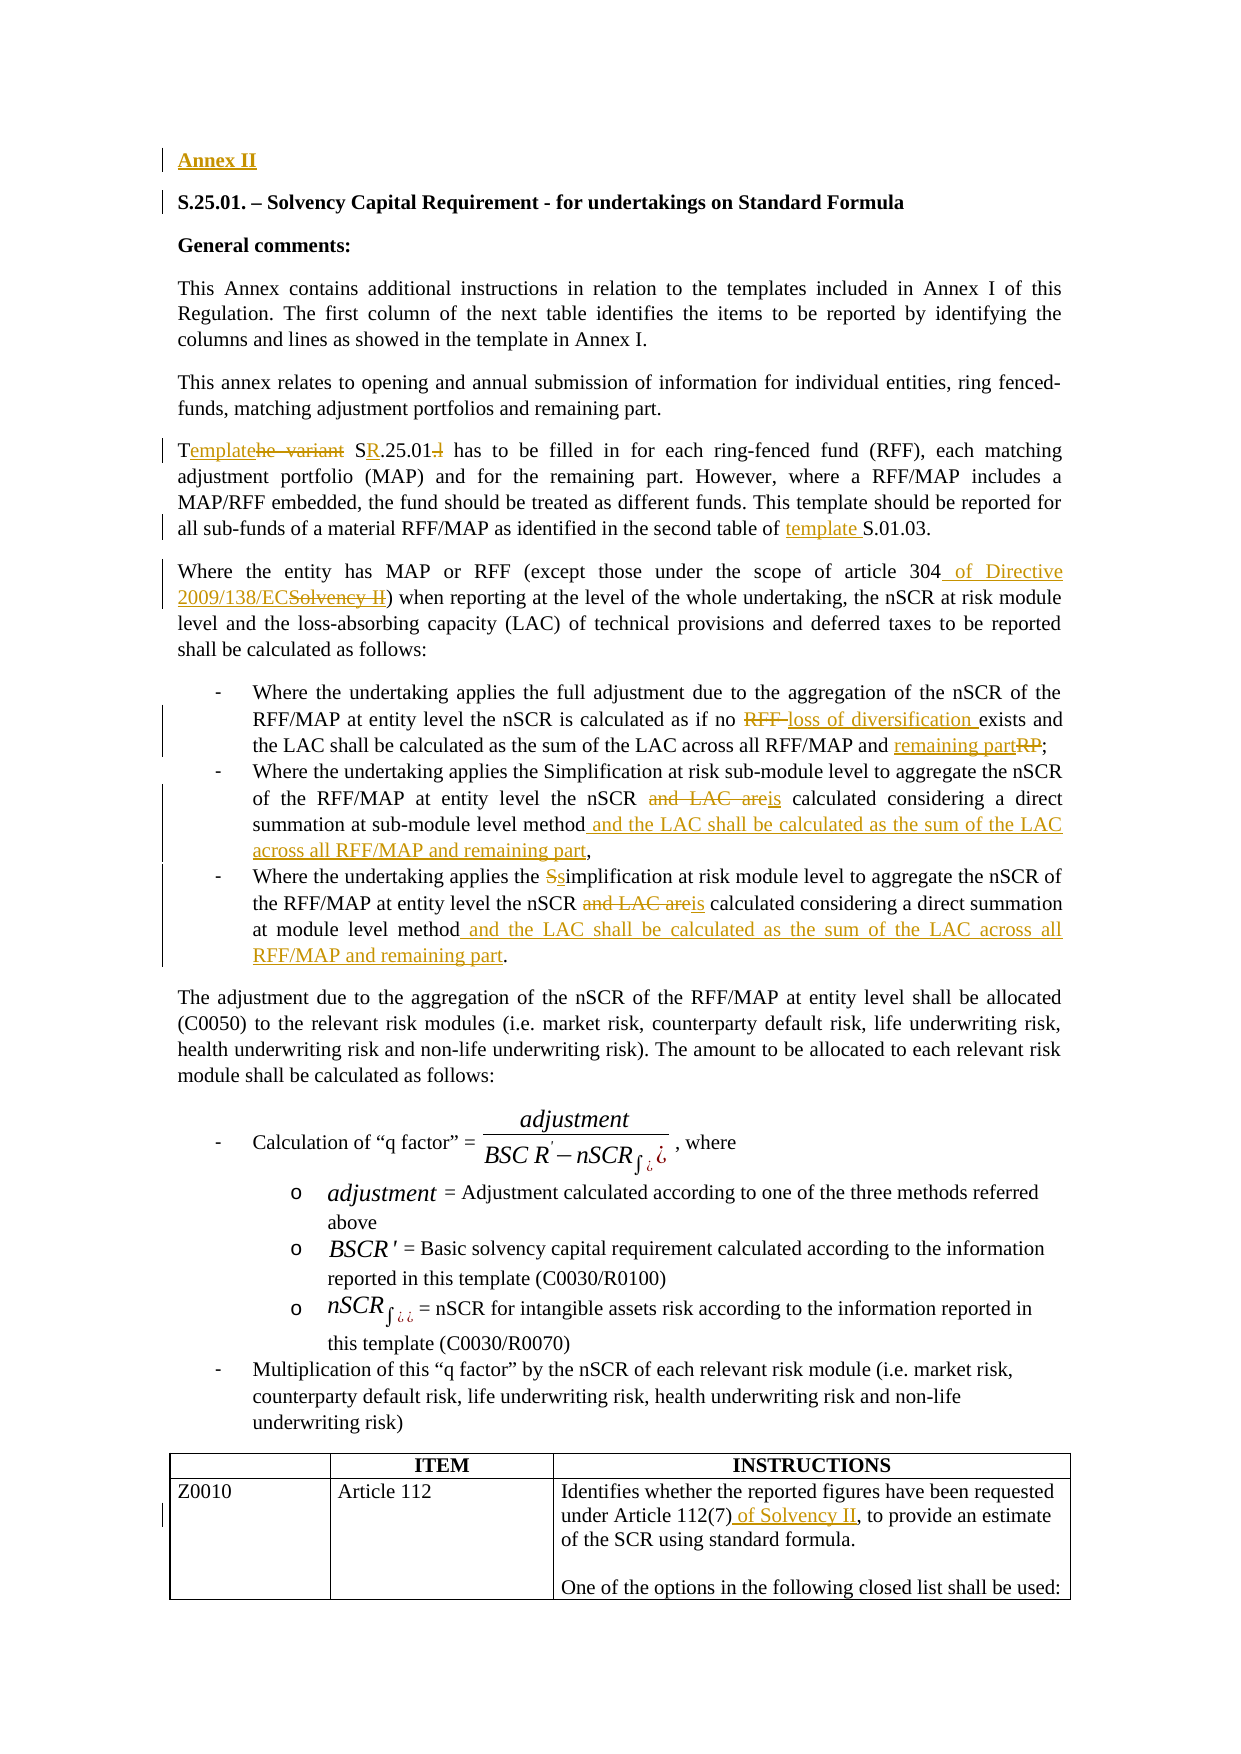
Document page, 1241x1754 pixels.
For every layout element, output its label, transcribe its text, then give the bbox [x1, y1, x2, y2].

text T S.25.01 has to be filled in for each ring-fenced fund (RFF), each matching adjustment portfolio (MAP) and for the remaining part. However, where a RFF/MAP includes a MAP/RFF embedded, the fund should be treated as different funds. This template should be reported for all sub-funds of a material RFF/MAP as identified in the second table of S.01.03. [177, 438, 1063, 540]
list = Adjustment calculated according to one of the three methods referred above [290, 1180, 1063, 1234]
table_header ITEM [331, 1454, 553, 1477]
table_cell Article 112 [331, 1479, 553, 1599]
text The adjustment due to the aggregation of the nSCR of the RFF/MAP at entity level shall be allocated (C0050) to the relevant risk modules (i.e. market risk, counterparty default risk, life underwriting risk, health underwriting risk and non-life underwriting risk). The amount to be allocated to each relevant risk module shall be calculated as follows: [177, 985, 1063, 1087]
list Calculation of “q factor” = , where [215, 1106, 1063, 1178]
table_header [171, 1454, 330, 1477]
text This Annex contains additional instructions in relation to the templates included in Annex I of this Regulation. The first column of the next table identifies the items to be reported by identifying the columns and lines as showed in the template in Annex I. [177, 275, 1063, 351]
list Where the undertaking applies the full adjustment due to the aggregation of the nSCR of the RFF/MAP at entity level the nSCR is calculated as if no exists and the LAC shall be calculated as the sum of the LAC across all RFF/MAP and ; [215, 679, 1063, 757]
list Multiplication of this “q factor” by the nSCR of each relevant risk module (i.e. market risk, counterparty default risk, life underwriting risk, health underwriting risk and non-life underwriting risk) [215, 1357, 1063, 1434]
table_header INSTRUCTIONS [554, 1454, 1070, 1477]
list = nSCR for intangible assets risk according to the information reported in this template (C0030/R0070) [290, 1291, 1063, 1355]
list Where the undertaking applies the implification at risk module level to aggregate the nSCR of the RFF/MAP at entity level the nSCR calculated considering a direct summation at module level method. [215, 863, 1063, 967]
text S.25.01. – Solvency Capital Requirement - for undertakings on Standard Formula [177, 190, 1063, 214]
table_cell Z0010 [171, 1479, 330, 1599]
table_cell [554, 1479, 1070, 1599]
list Where the undertaking applies the Simplification at risk sub-module level to aggregate the nSCR of the RFF/MAP at entity level the nSCR calculated considering a direct summation at sub-module level method, [215, 758, 1063, 862]
text General comments: [177, 233, 1063, 257]
text This annex relates to opening and annual submission of information for individual entities, ring fenced-funds, matching adjustment portfolios and remaining part. [177, 370, 1063, 420]
text Where the entity has MAP or RFF (except those under the scope of article 304) when reporting at the level of the whole undertaking, the nSCR at risk module level and the loss-absorbing capacity (LAC) of technical provisions and deferred taxes to be reported shall be calculated as follows: [177, 559, 1063, 661]
list = Basic solvency capital requirement calculated according to the information reported in this template (C0030/R0100) [290, 1236, 1063, 1289]
